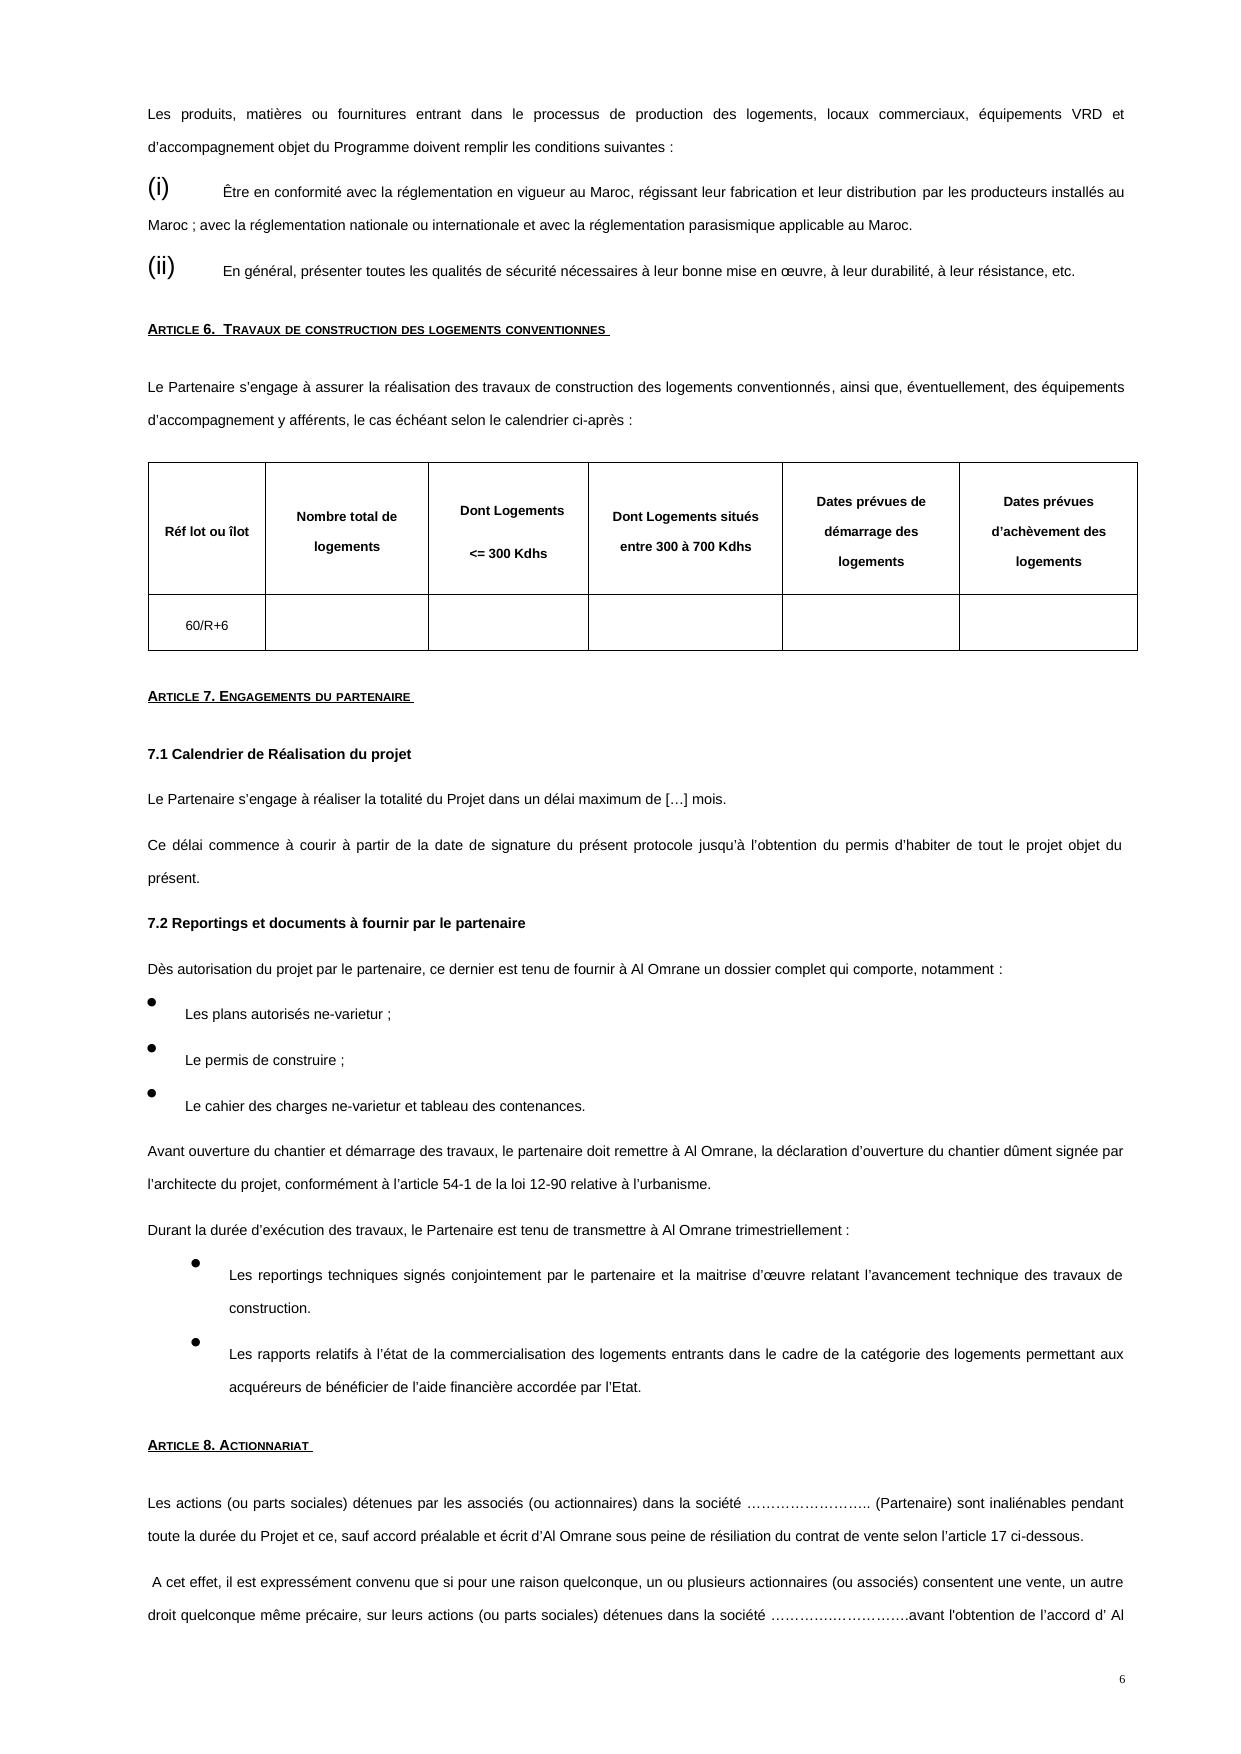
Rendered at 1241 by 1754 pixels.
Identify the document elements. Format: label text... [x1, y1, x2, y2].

text Les actions (ou parts sociales) détenues par les associés (ou actionnaires) dans la société …………………….. (Partenaire) sont inaliénables pendant toute la durée du Projet et ce, sauf accord préalable et écrit d’Al Omrane sous peine de résiliation du contrat de vente selon l’article 17 ci-dessous. [147, 1483, 1125, 1545]
table_header Dont Logements <= 300 Kdhs [429, 463, 588, 593]
text Article 8. Actionnariat [147, 1425, 1125, 1454]
table_cell 60/R+6 [149, 595, 265, 649]
table_header Dates prévues d’achèvement des logements [960, 463, 1137, 593]
text 7.2 Reportings et documents à fournir par le partenaire [147, 903, 1125, 932]
table_cell [960, 595, 1137, 649]
table_cell [429, 595, 588, 649]
table_header Nombre total de logements [266, 463, 428, 593]
list Les plans autorisés ne-varietur ; [147, 994, 1125, 1023]
text Article 7. Engagements du partenaire [147, 676, 1125, 704]
list Les rapports relatifs à l’état de la commercialisation des logements entrants dans le cadre de la catégorie des logements permettant aux acquéreurs de bénéficier de l’aide financière accordée par l’Etat. [191, 1334, 1125, 1396]
table_cell [783, 595, 959, 649]
text Ce délai commence à courir à partir de la date de signature du présent protocole jusqu’à l’obtention du permis d’habiter de tout le projet objet du présent. [147, 824, 1125, 886]
table_header Dates prévues de démarrage des logements [783, 463, 959, 593]
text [147, 1561, 1125, 1623]
text 7.1 Calendrier de Réalisation du projet [147, 733, 1125, 762]
text Le Partenaire s’engage à réaliser la totalité du Projet dans un délai maximum de […] mois. [147, 779, 1125, 808]
text Dès autorisation du projet par le partenaire, ce dernier est tenu de fournir à Al Omrane un dossier complet qui comporte, notamment : [147, 949, 1125, 977]
list Le cahier des charges ne-varietur et tableau des contenances. [147, 1085, 1125, 1114]
text Le Partenaire s’engage à assurer la réalisation des travaux de construction des logements conventionnés, ainsi que, éventuellement, des équipements d’accompagnement y afférents, le cas échéant selon le calendrier ci-après : [147, 367, 1125, 428]
list En général, présenter toutes les qualités de sécurité nécessaires à leur bonne mise en œuvre, à leur durabilité, à leur résistance, etc. [147, 251, 1125, 279]
text Durant la durée d’exécution des travaux, le Partenaire est tenu de transmettre à Al Omrane trimestriellement : [147, 1209, 1125, 1238]
list Les reportings techniques signés conjointement par le partenaire et la maitrise d’œuvre relatant l’avancement technique des travaux de construction. [191, 1255, 1125, 1317]
list Le permis de construire ; [147, 1040, 1125, 1069]
text Article 6. Travaux de construction des logements conventionnes [147, 309, 1125, 337]
table_cell [589, 595, 782, 649]
list Être en conformité avec la réglementation en vigueur au Maroc, régissant leur fabrication et leur distribution par les producteurs installés au Maroc ; avec la réglementation nationale ou internationale et avec la réglementation parasismique applicable au Maroc. [147, 172, 1125, 234]
text Les produits, matières ou fournitures entrant dans le processus de production des logements, locaux commerciaux, équipements VRD et d’accompagnement objet du Programme doivent remplir les conditions suivantes : [147, 94, 1125, 155]
text Avant ouverture du chantier et démarrage des travaux, le partenaire doit remettre à Al Omrane, la déclaration d’ouverture du chantier dûment signée par l’architecte du projet, conformément à l’article 54-1 de la loi 12-90 relative à l’urbanisme. [147, 1131, 1125, 1193]
table_header Réf lot ou îlot [149, 463, 265, 593]
table_cell [266, 595, 428, 649]
table_header Dont Logements situés entre 300 à 700 Kdhs [589, 463, 782, 593]
